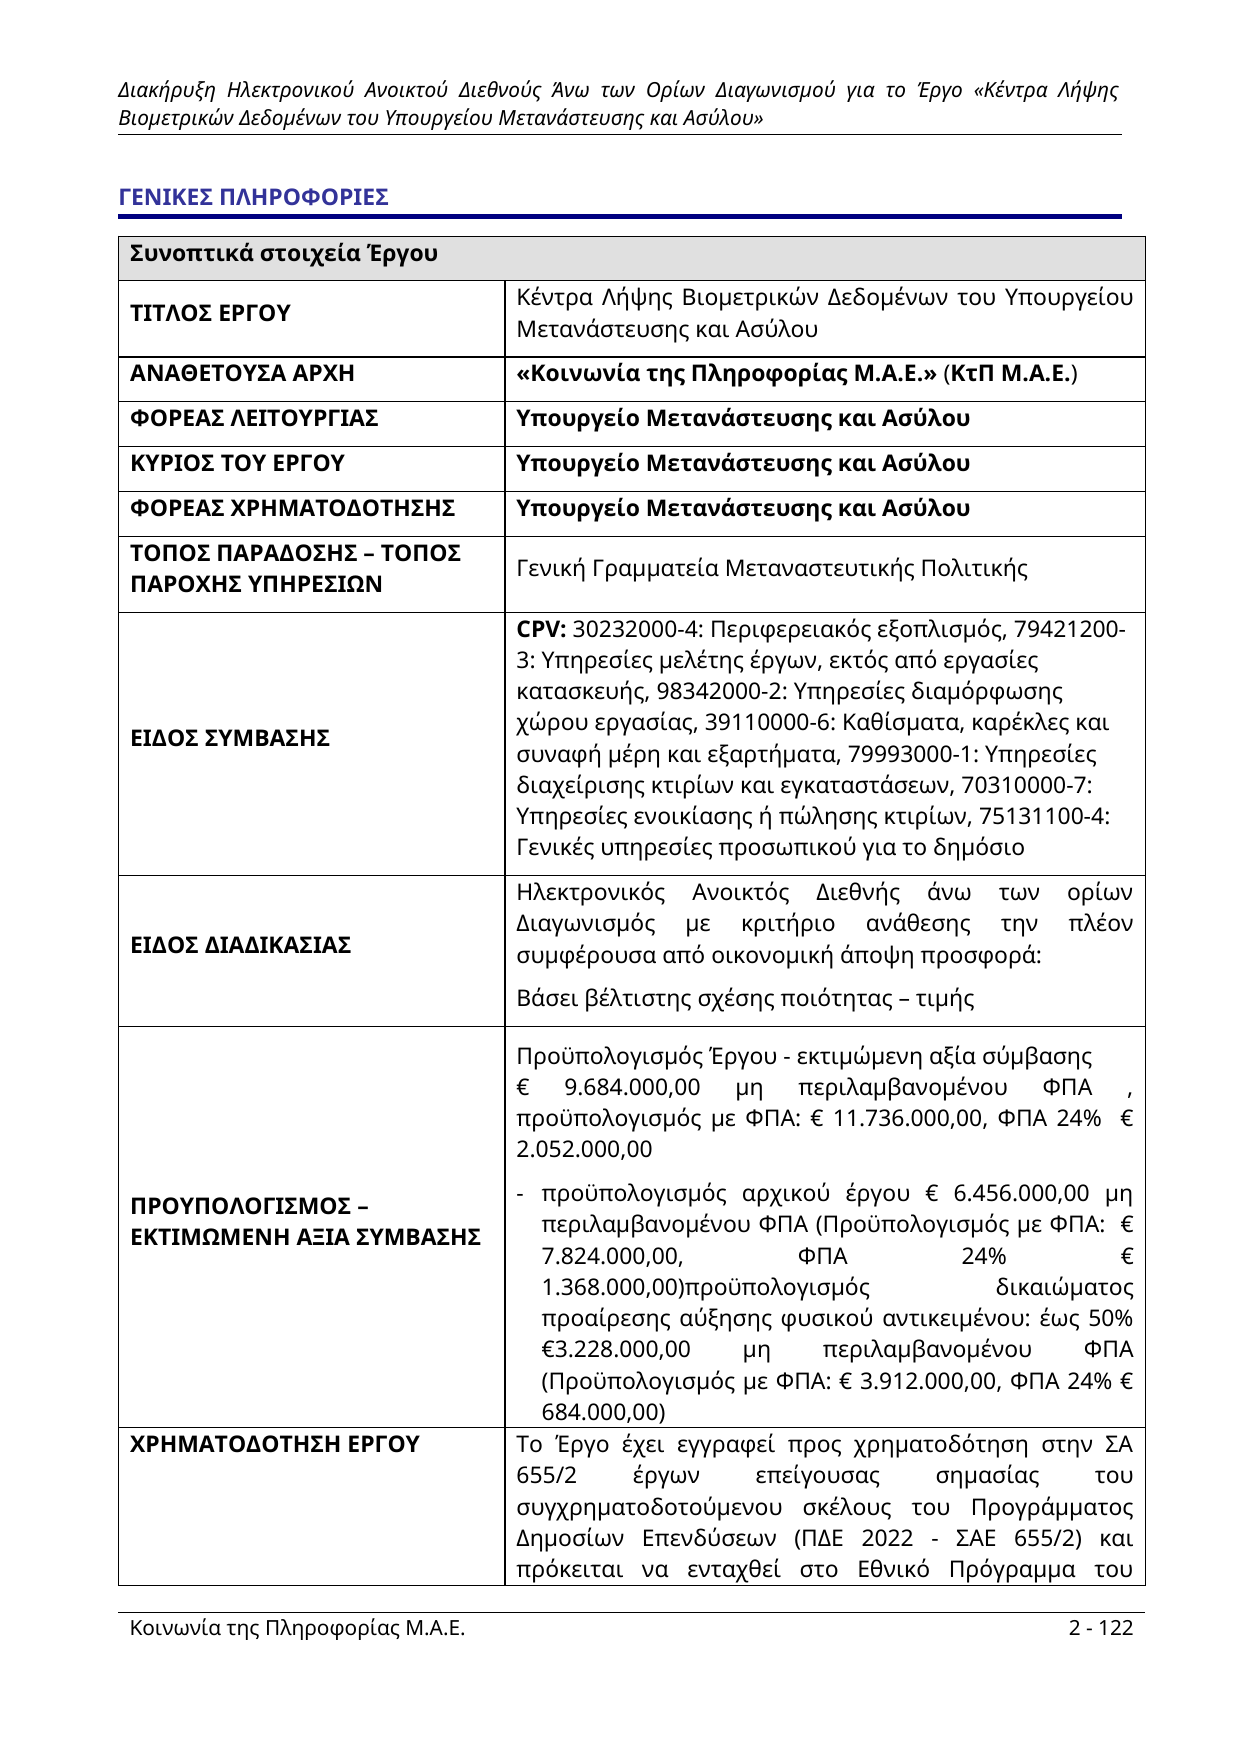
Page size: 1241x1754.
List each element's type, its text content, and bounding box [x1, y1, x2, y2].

table_cell ΦΟΡΕΑΣ ΧΡΗΜΑΤΟΔΟΤΗΣΗΣ [119, 492, 504, 536]
table_cell ΧΡΗΜΑΤΟΔΟΤΗΣΗ ΕΡΓΟΥ [119, 1428, 504, 1584]
table_cell Υπουργείο Μετανάστευσης και Ασύλου [506, 492, 1145, 536]
table_cell Υπουργείο Μετανάστευσης και Ασύλου [506, 447, 1145, 491]
table_header Συνοπτικά στοιχεία Έργου [119, 237, 1145, 280]
table_cell ΚΥΡΙΟΣ ΤΟΥ ΕΡΓΟΥ [119, 447, 504, 491]
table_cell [506, 1428, 1145, 1584]
list ΓΕΝΙΚΕΣ ΠΛΗΡΟΦΟΡΙΕΣ [118, 181, 1122, 214]
table_cell ΠΡΟΥΠΟΛΟΓΙΣΜΟΣ – ΕΚΤΙΜΩΜΕΝΗ ΑΞΙΑ ΣΥΜΒΑΣΗΣ [119, 1027, 504, 1427]
table_cell ΤΙΤΛΟΣ ΕΡΓΟΥ [119, 281, 504, 356]
table_cell CPV: 30232000-4: Περιφερειακός εξοπλισμός, 79421200-3: Υπηρεσίες μελέτης έργων, εκτός από εργασίες κατασκευής, 98342000-2: Υπηρεσίες διαμόρφωσης χώρου εργασίας, 39110000-6: Καθίσματα, καρέκλες και συναφή μέρη και εξαρτήματα, 79993000-1: Υπηρεσίες διαχείρισης κτιρίων και εγκαταστάσεων, 70310000-7: Υπηρεσίες ενοικίασης ή πώλησης κτιρίων, 75131100-4: Γενικές υπηρεσίες προσωπικού για το δημόσιο [506, 613, 1145, 875]
table_cell ΦΟΡΕΑΣ ΛΕΙΤΟΥΡΓΙΑΣ [119, 402, 504, 446]
table_cell Γενική Γραμματεία Μεταναστευτικής Πολιτικής [506, 537, 1145, 612]
table_cell «Κοινωνία της Πληροφορίας Μ.Α.Ε.» (ΚτΠ Μ.Α.Ε.) [506, 358, 1145, 401]
table_cell Κέντρα Λήψης Βιομετρικών Δεδομένων του Υπουργείου Μετανάστευσης και Ασύλου [506, 281, 1145, 356]
table_cell ΕΙΔΟΣ ΔΙΑΔΙΚΑΣΙΑΣ [119, 876, 504, 1026]
table_cell Ηλεκτρονικός Ανοικτός Διεθνής άνω των ορίων Διαγωνισμός με κριτήριο ανάθεσης την πλέον συμφέρουσα από οικονομική άποψη προσφορά: Βάσει βέλτιστης σχέσης ποιότητας – τιμής [506, 876, 1145, 1026]
table_cell ΑΝΑΘΕΤΟΥΣΑ ΑΡΧΗ [119, 358, 504, 401]
table_cell ΤΟΠΟΣ ΠΑΡΑΔΟΣΗΣ – ΤΟΠΟΣ ΠΑΡΟΧΗΣ ΥΠΗΡΕΣΙΩΝ [119, 537, 504, 612]
table_cell Προϋπολογισμός Έργου - εκτιμώμενη αξία σύμβασης € 9.684.000,00 μη περιλαμβανομένου ΦΠΑ , προϋπολογισμός με ΦΠΑ: € 11.736.000,00, ΦΠΑ 24% € 2.052.000,00 προϋπολογισμός αρχικού έργου € 6.456.000,00 μη περιλαμβανομένου ΦΠΑ (Προϋπολογισμός με ΦΠΑ: € 7.824.000,00, ΦΠΑ 24% € 1.368.000,00)προϋπολογισμός δικαιώματος προαίρεσης αύξησης φυσικού αντικειμένου: έως 50% €3.228.000,00 μη περιλαμβανομένου ΦΠΑ (Προϋπολογισμός με ΦΠΑ: € 3.912.000,00, ΦΠΑ 24% € 684.000,00) [506, 1027, 1145, 1427]
table_cell ΕΙΔΟΣ ΣΥΜΒΑΣΗΣ [119, 613, 504, 875]
table_cell Υπουργείο Μετανάστευσης και Ασύλου [506, 402, 1145, 446]
